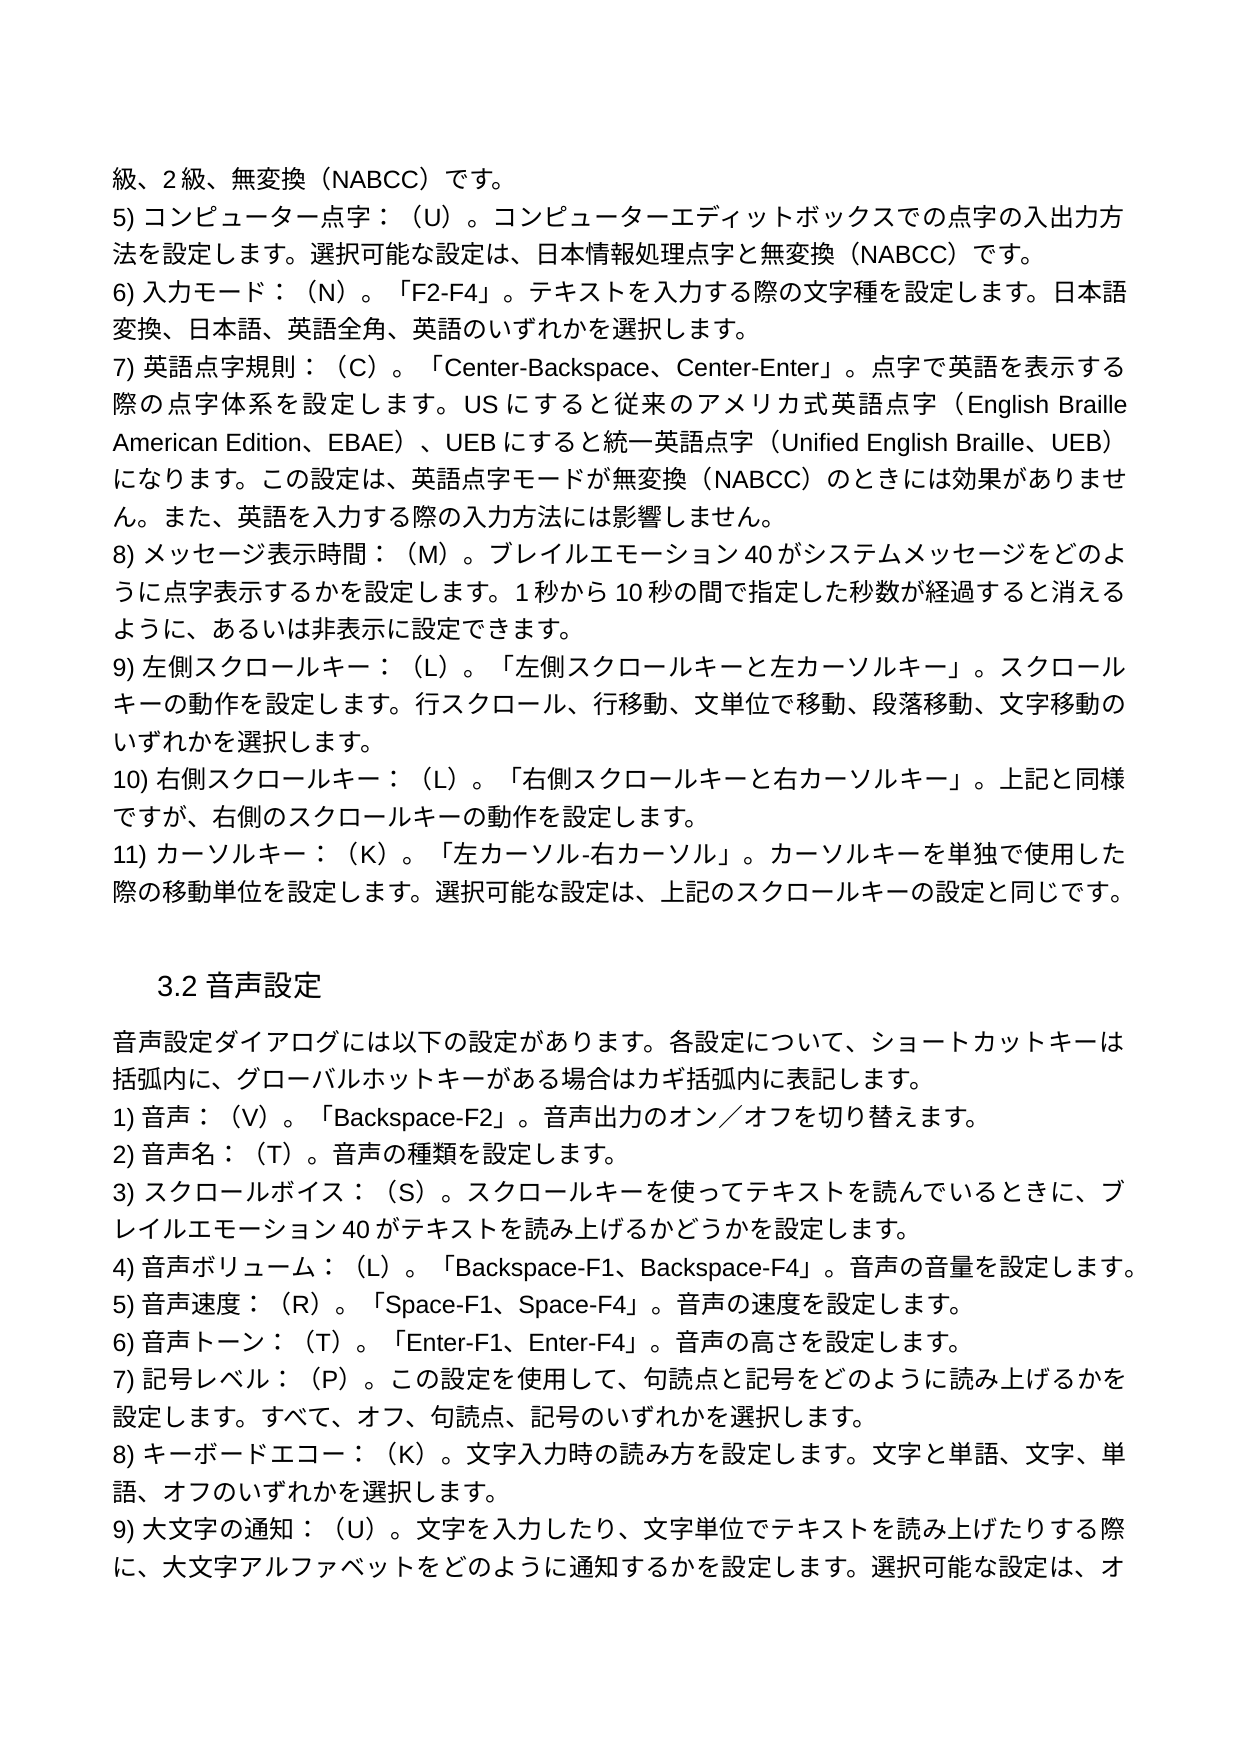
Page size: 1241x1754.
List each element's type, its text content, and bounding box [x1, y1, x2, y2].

text 7) 記号レベル：（P）。この設定を使用して、句読点と記号をどのように読み上げるかを設定します。すべて、オフ、句読点、記号のいずれかを選択します。 [112, 1359, 1128, 1434]
text 5) コンピューター点字：（U）。コンピューターエディットボックスでの点字の入出力方法を設定します。選択可能な設定は、日本情報処理点字と無変換（NABCC）です。 [112, 197, 1128, 272]
text 8) キーボードエコー：（K）。文字入力時の読み方を設定します。文字と単語、文字、単語、オフのいずれかを選択します。 [112, 1434, 1128, 1509]
text 1) 音声：（V）。「Backspace-F2」。音声出力のオン／オフを切り替えます。 [112, 1097, 1128, 1134]
text 3) スクロールボイス：（S）。スクロールキーを使ってテキストを読んでいるときに、ブレイルエモーション40がテキストを読み上げるかどうかを設定します。 [112, 1172, 1128, 1247]
subtitle 音声設定 [157, 947, 1128, 1022]
text 2) 音声名：（T）。音声の種類を設定します。 [112, 1134, 1128, 1172]
text 7) 英語点字規則：（C）。「Center-Backspace、Center-Enter」。点字で英語を表示する際の点字体系を設定します。USにすると従来のアメリカ式英語点字（English Braille American Edition、EBAE）、UEBにすると統一英語点字（Unified English Braille、UEB）になります。この設定は、英語点字モードが無変換（NABCC）のときには効果がありません。また、英語を入力する際の入力方法には影響しません。 [112, 347, 1128, 534]
text 8) メッセージ表示時間：（M）。ブレイルエモーション40がシステムメッセージをどのように点字表示するかを設定します。1秒から10秒の間で指定した秒数が経過すると消えるように、あるいは非表示に設定できます。 [112, 534, 1128, 647]
text 6) 音声トーン：（T）。「Enter-F1、Enter-F4」。音声の高さを設定します。 [112, 1322, 1128, 1359]
text 11) カーソルキー：（K）。「左カーソル-右カーソル」。カーソルキーを単独で使用した際の移動単位を設定します。選択可能な設定は、上記のスクロールキーの設定と同じです。 [112, 834, 1128, 909]
text 音声設定ダイアログには以下の設定があります。各設定について、ショートカットキーは括弧内に、グローバルホットキーがある場合はカギ括弧内に表記します。 [112, 1022, 1128, 1097]
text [112, 1509, 1128, 1584]
text 6) 入力モード：（N）。「F2-F4」。テキストを入力する際の文字種を設定します。日本語変換、日本語、英語全角、英語のいずれかを選択します。 [112, 272, 1128, 347]
text 10) 右側スクロールキー：（L）。「右側スクロールキーと右カーソルキー」。上記と同様ですが、右側のスクロールキーの動作を設定します。 [112, 759, 1128, 834]
text 9) 左側スクロールキー：（L）。「左側スクロールキーと左カーソルキー」。スクロールキーの動作を設定します。行スクロール、行移動、文単位で移動、段落移動、文字移動のいずれかを選択します。 [112, 647, 1128, 759]
text 5) 音声速度：（R）。「Space-F1、Space-F4」。音声の速度を設定します。 [112, 1284, 1128, 1322]
text 4) 音声ボリューム：（L）。「Backspace-F1、Backspace-F4」。音声の音量を設定します。 [112, 1247, 1128, 1284]
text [112, 159, 1128, 197]
